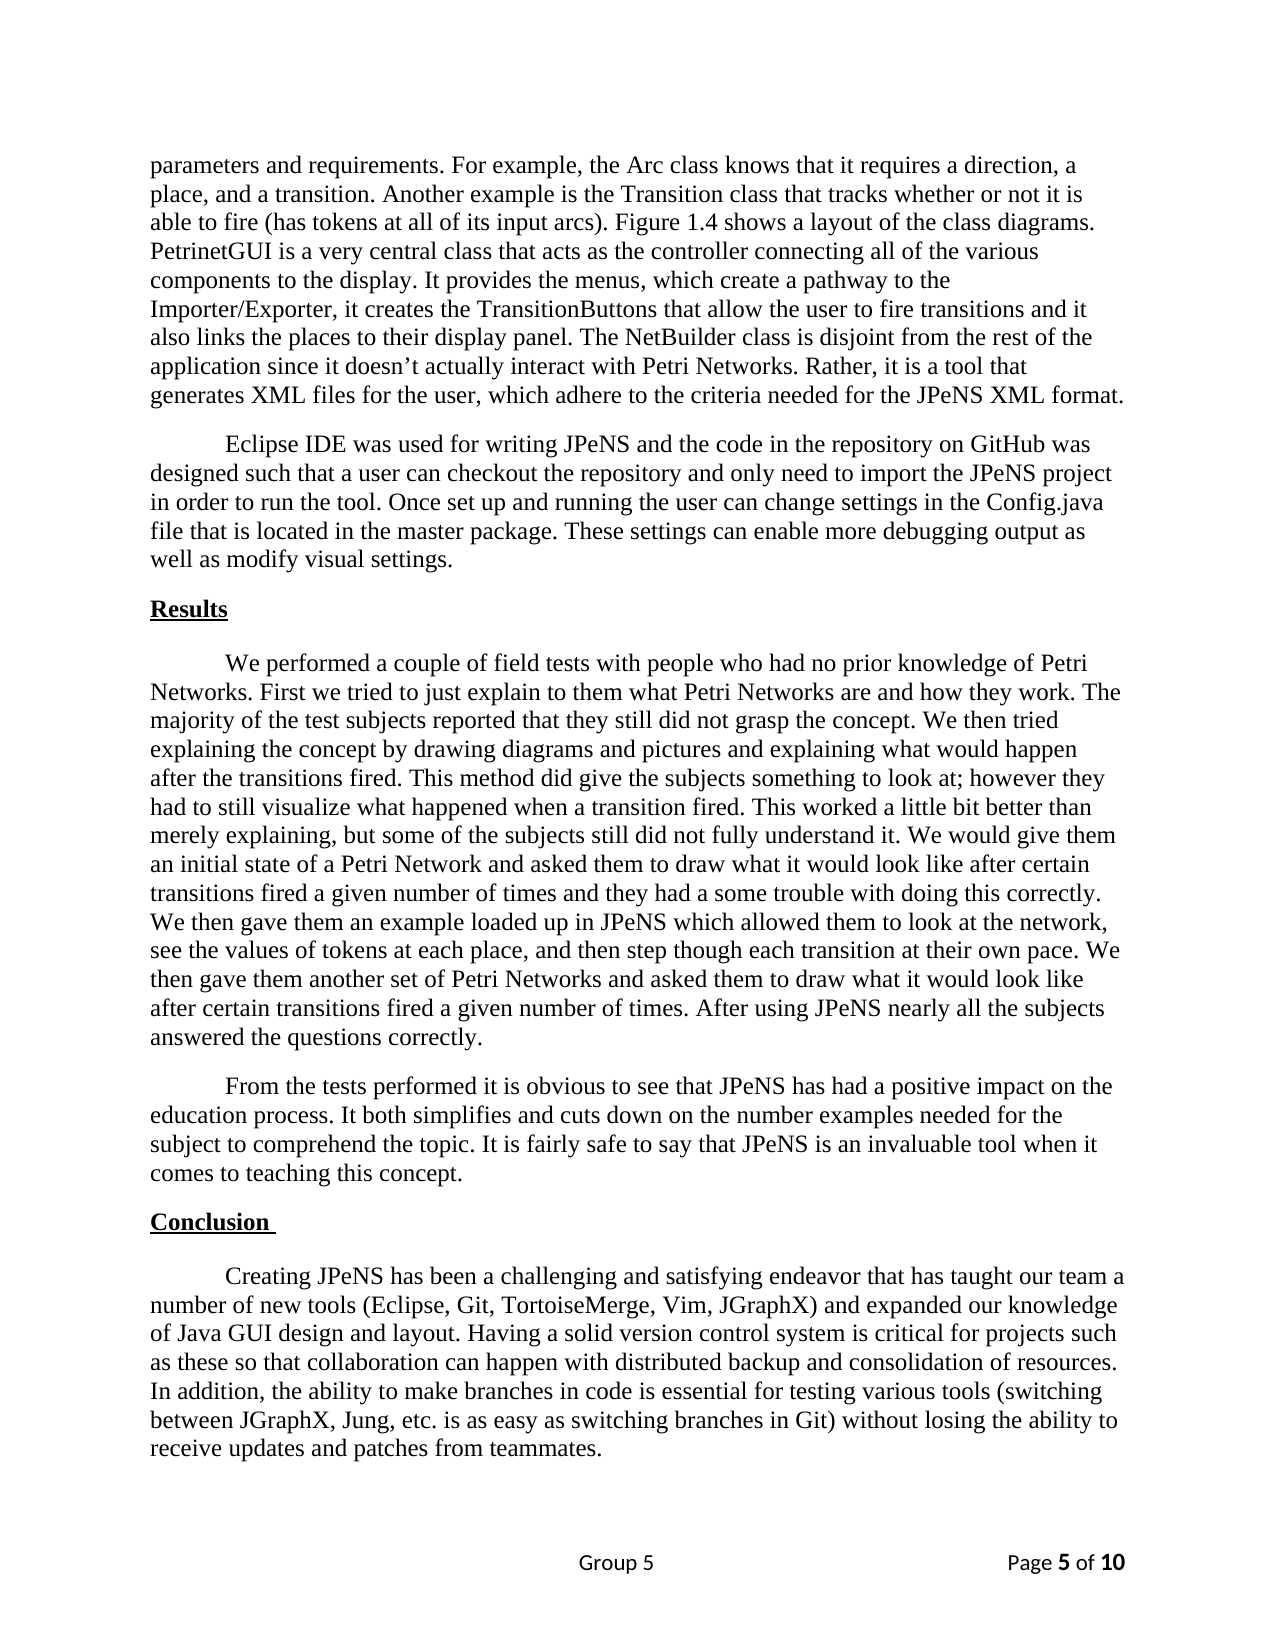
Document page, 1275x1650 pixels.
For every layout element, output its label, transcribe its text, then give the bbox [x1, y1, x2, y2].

text Results [150, 594, 1125, 623]
text Eclipse IDE was used for writing JPeNS and the code in the repository on GitHub was designed such that a user can checkout the repository and only need to import the JPeNS project in order to run the tool. Once set up and running the user can change settings in the Config.java file that is located in the master package. These settings can enable more debugging output as well as modify visual settings. [150, 429, 1125, 573]
text From the tests performed it is obvious to see that JPeNS has had a positive impact on the education process. It both simplifies and cuts down on the number examples needed for the subject to comprehend the topic. It is fairly safe to say that JPeNS is an invaluable tool when it comes to teaching this concept. [150, 1071, 1125, 1186]
text We performed a couple of field tests with people who had no prior knowledge of Petri Networks. First we tried to just explain to them what Petri Networks are and how they work. The majority of the test subjects reported that they still did not grasp the concept. We then tried explaining the concept by drawing diagrams and pictures and explaining what would happen after the transitions fired. This method did give the subjects something to look at; however they had to still visualize what happened when a transition fired. This worked a little bit better than merely explaining, but some of the subjects still did not fully understand it. We would give them an initial state of a Petri Network and asked them to draw what it would look like after certain transitions fired a given number of times and they had a some trouble with doing this correctly. We then gave them an example loaded up in JPeNS which allowed them to look at the network, see the values of tokens at each place, and then step though each transition at their own pace. We then gave them another set of Petri Networks and asked them to draw what it would look like after certain transitions fired a given number of times. After using JPeNS nearly all the subjects answered the questions correctly. [150, 648, 1125, 1051]
text Creating JPeNS has been a challenging and satisfying endeavor that has taught our team a number of new tools (Eclipse, Git, TortoiseMerge, Vim, JGraphX) and expanded our knowledge of Java GUI design and layout. Having a solid version control system is critical for projects such as these so that collaboration can happen with distributed backup and consolidation of resources. In addition, the ability to make branches in code is essential for testing various tools (switching between JGraphX, Jung, etc. is as easy as switching branches in Git) without losing the ability to receive updates and patches from teammates. [150, 1261, 1125, 1462]
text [150, 150, 1125, 409]
text Conclusion [150, 1207, 1125, 1236]
